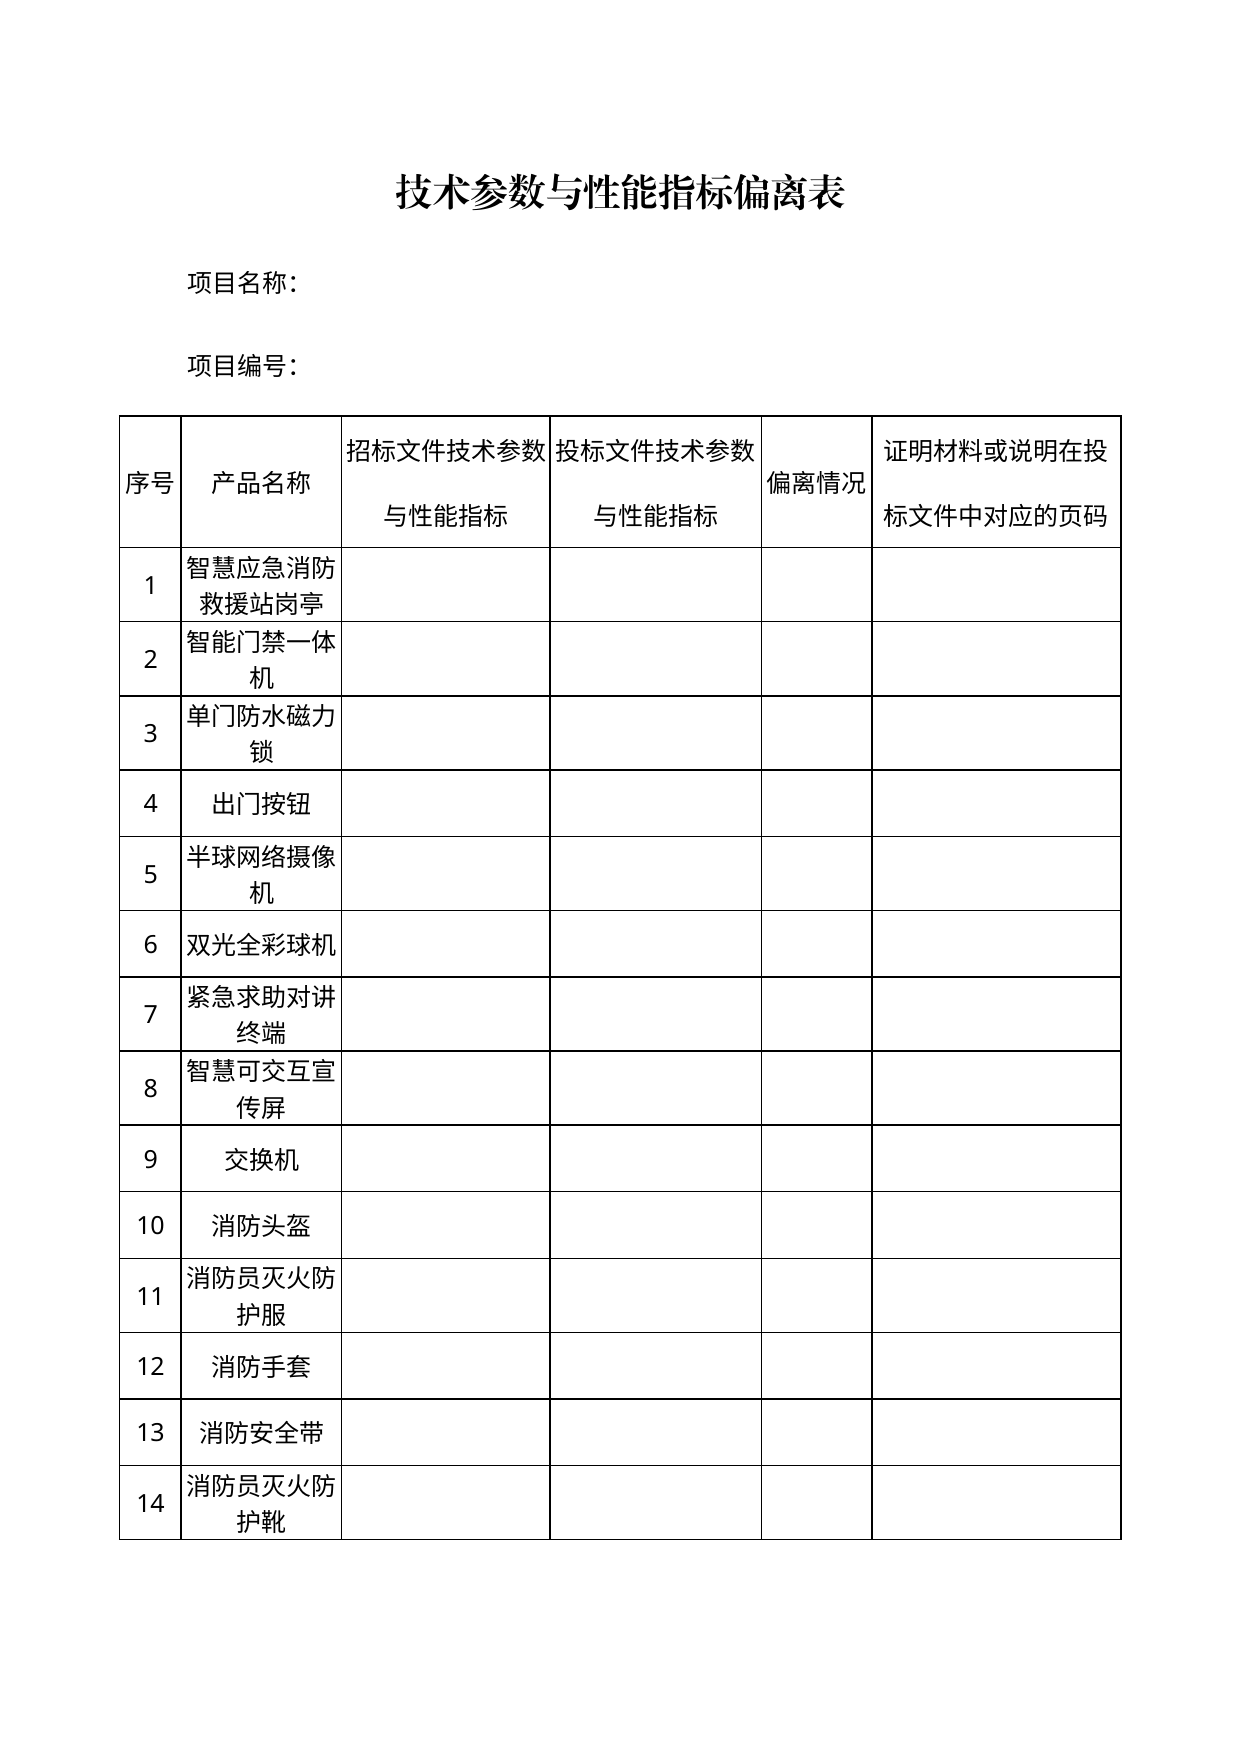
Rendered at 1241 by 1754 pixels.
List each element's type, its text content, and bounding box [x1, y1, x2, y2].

table_cell [762, 1192, 871, 1257]
table_cell 消防员灭火防护服 [182, 1259, 341, 1331]
table_cell [873, 837, 1120, 909]
table_cell [762, 837, 871, 909]
table_cell 半球网络摄像机 [182, 837, 341, 909]
table_cell [873, 1466, 1120, 1539]
table_cell [762, 1333, 871, 1398]
table_cell [873, 1259, 1120, 1331]
table_cell [551, 1126, 761, 1191]
table_cell 智慧可交互宣传屏 [182, 1052, 341, 1124]
table_cell 2 [120, 622, 180, 695]
table_cell [873, 978, 1120, 1050]
table_cell [762, 978, 871, 1050]
table_cell [873, 1126, 1120, 1191]
table_cell [342, 978, 549, 1050]
table_cell 消防安全带 [182, 1400, 341, 1464]
table_cell [762, 911, 871, 976]
text 技术参数与性能指标偏离表 [187, 162, 1053, 227]
table_cell [551, 1466, 761, 1539]
table_header 投标文件技术参数与性能指标 [551, 417, 761, 547]
table_cell [551, 548, 761, 621]
table_cell 1 [120, 548, 180, 621]
table_cell 13 [120, 1400, 180, 1464]
table_header 招标文件技术参数与性能指标 [342, 417, 549, 547]
table_cell [551, 1400, 761, 1464]
table_cell 14 [120, 1466, 180, 1539]
table_cell [762, 1466, 871, 1539]
table_cell [762, 1400, 871, 1464]
table_cell [342, 1333, 549, 1398]
table_cell [342, 622, 549, 695]
table_cell [762, 1052, 871, 1124]
table_cell [342, 1192, 549, 1257]
table_cell [551, 911, 761, 976]
table_cell [342, 1259, 549, 1331]
table_cell 消防员灭火防护靴 [182, 1466, 341, 1539]
table_cell 11 [120, 1259, 180, 1331]
table_cell [551, 1052, 761, 1124]
table_cell 出门按钮 [182, 771, 341, 836]
table_cell 12 [120, 1333, 180, 1398]
table_cell [551, 978, 761, 1050]
table_cell [551, 697, 761, 769]
table_cell 9 [120, 1126, 180, 1191]
table_cell 智慧应急消防救援站岗亭 [182, 548, 341, 621]
table_cell 10 [120, 1192, 180, 1257]
table_header 序号 [120, 417, 180, 547]
table_cell [551, 837, 761, 909]
table_cell [873, 771, 1120, 836]
table_header 偏离情况 [762, 417, 871, 547]
table_cell [342, 1400, 549, 1464]
table_cell 双光全彩球机 [182, 911, 341, 976]
table_cell [342, 911, 549, 976]
table_cell [873, 622, 1120, 695]
table_cell [342, 697, 549, 769]
table_cell [342, 1466, 549, 1539]
table_cell [551, 771, 761, 836]
table_cell 单门防水磁力锁 [182, 697, 341, 769]
table_cell [551, 622, 761, 695]
table_cell [873, 548, 1120, 621]
table_cell 消防手套 [182, 1333, 341, 1398]
table_cell [551, 1259, 761, 1331]
table_cell 智能门禁一体机 [182, 622, 341, 695]
table_cell 紧急求助对讲终端 [182, 978, 341, 1050]
table_cell [551, 1333, 761, 1398]
table_cell [762, 697, 871, 769]
text 项目编号： [187, 332, 1053, 397]
table_cell 8 [120, 1052, 180, 1124]
table_cell [342, 837, 549, 909]
table_header 产品名称 [182, 417, 341, 547]
table_header 证明材料或说明在投标文件中对应的页码 [873, 417, 1120, 547]
table_cell [873, 1052, 1120, 1124]
table_cell [342, 1126, 549, 1191]
table_cell 4 [120, 771, 180, 836]
table_cell [873, 1400, 1120, 1464]
table_cell [342, 548, 549, 621]
table_cell [342, 771, 549, 836]
table_cell 7 [120, 978, 180, 1050]
table_cell 消防头盔 [182, 1192, 341, 1257]
text 项目名称： [187, 249, 1053, 314]
table_cell [873, 1333, 1120, 1398]
table_cell [762, 1126, 871, 1191]
table_cell [762, 771, 871, 836]
table_cell [873, 697, 1120, 769]
table_cell [551, 1192, 761, 1257]
table_cell [873, 1192, 1120, 1257]
table_cell [762, 622, 871, 695]
table_cell 交换机 [182, 1126, 341, 1191]
table_cell [762, 548, 871, 621]
table_cell [762, 1259, 871, 1331]
table_cell 6 [120, 911, 180, 976]
table_cell 3 [120, 697, 180, 769]
table_cell [873, 911, 1120, 976]
table_cell [342, 1052, 549, 1124]
table_cell 5 [120, 837, 180, 909]
